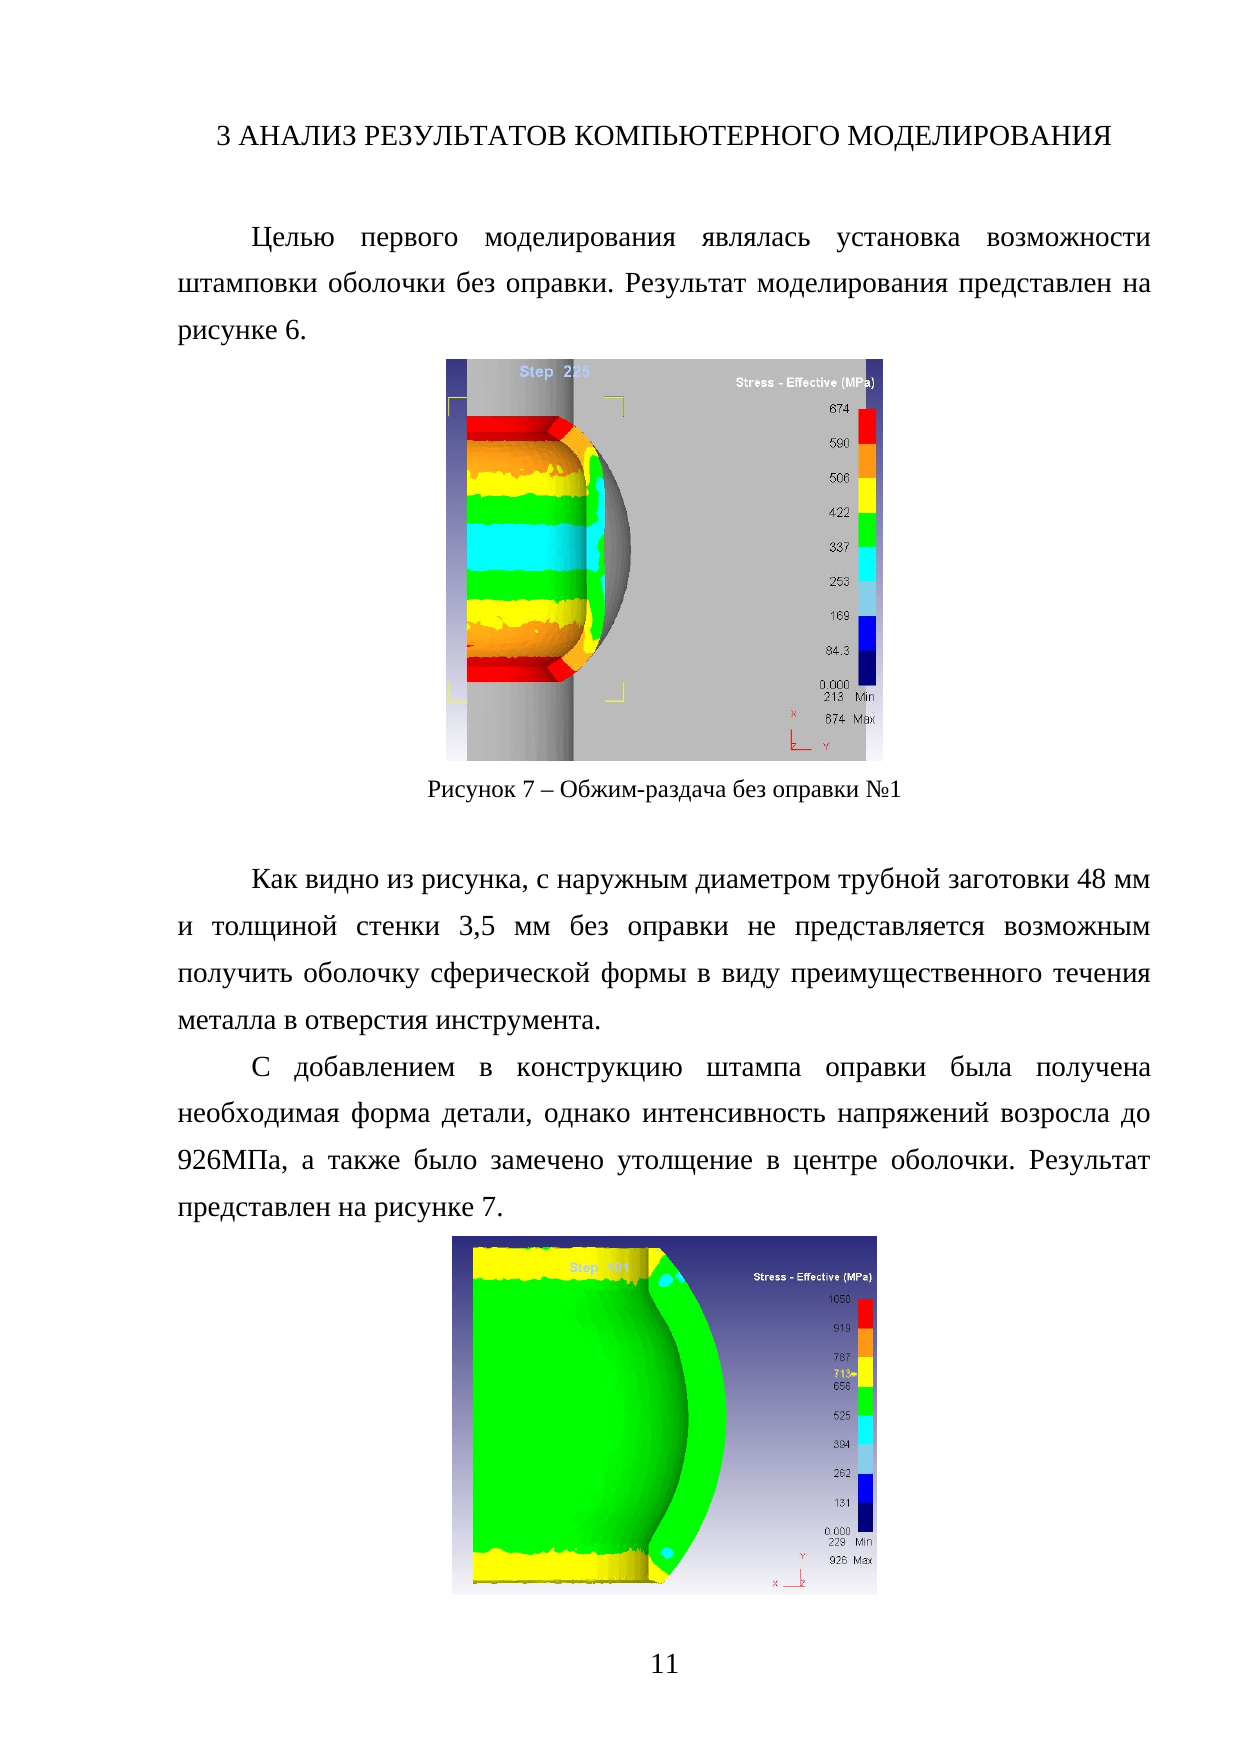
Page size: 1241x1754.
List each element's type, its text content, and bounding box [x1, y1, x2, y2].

text Целью первого моделирования являлась установка возможности штамповки оболочки без оправки. Результат моделирования представлен на рисунке 6. [177, 219, 1152, 346]
picture [446, 359, 883, 761]
subtitle 3 Анализ результатов компьютерного моделирования [177, 118, 1152, 152]
picture [452, 1236, 877, 1595]
text С добавлением в конструкцию штампа оправки была получена необходимая форма детали, однако интенсивность напряжений возросла до 926МПа, а также было замечено утолщение в центре оболочки. Результат представлен на рисунке 7. [177, 1049, 1152, 1223]
text Рисунок 7 – Обжим-раздача без оправки №1 [177, 774, 1152, 803]
text Как видно из рисунка, с наружным диаметром трубной заготовки 48 мм и толщиной стенки 3,5 мм без оправки не представляется возможным получить оболочку сферической формы в виду преимущественного течения металла в отверстия инструмента. [177, 861, 1152, 1035]
